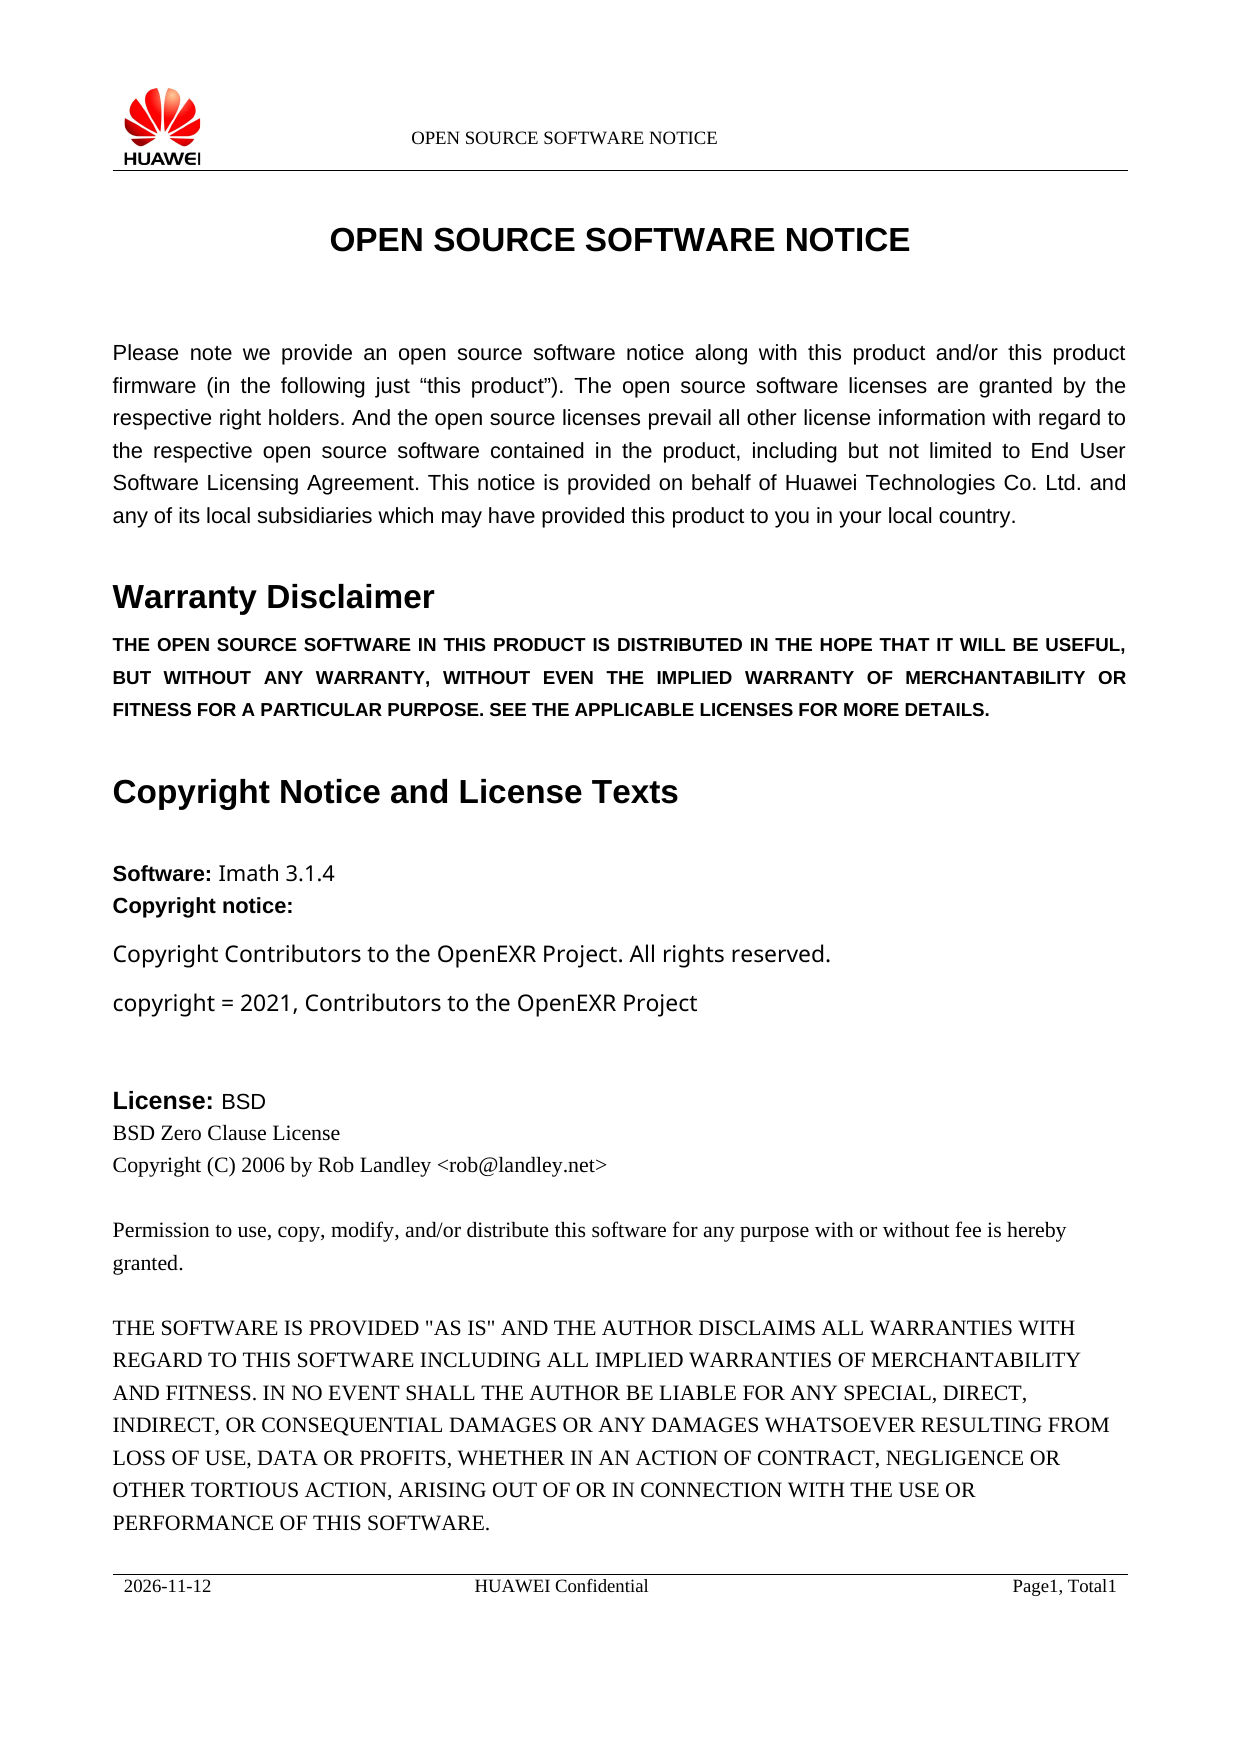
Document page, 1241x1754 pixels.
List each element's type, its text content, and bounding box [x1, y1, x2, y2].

text Copyright notice: Copyright Contributors to the OpenEXR Project. All rights reserved. copyright = 2021, Contributors to the OpenEXR Project [112, 889, 1128, 1068]
title Software: Imath 3.1.4 [112, 856, 1128, 889]
text Please note we provide an open source software notice along with this product and/or this product firmware (in the following just “this product”). The open source software licenses are granted by the respective right holders. And the open source licenses prevail all other license information with regard to the respective open source software contained in the product, including but not limited to End User Software Licensing Agreement. This notice is provided on behalf of Huawei Technologies Co. Ltd. and any of its local subsidiaries which may have provided this product to you in your local country. [112, 336, 1128, 531]
text License: BSD [112, 1084, 1128, 1116]
text Copyright Notice and License Texts [112, 759, 1128, 824]
text The open source software in this product is distributed in the hope that it will be useful, but WITHOUT ANY WARRANTY, without even the implied warranty of MERCHANTABILITY or FITNESS FOR A PARTICULAR PURPOSE. See the applicable licenses for more details. [112, 629, 1128, 726]
picture [124, 88, 201, 165]
text Warranty Disclaimer [112, 564, 1128, 629]
text BSD Zero Clause License Copyright (C) 2006 by Rob Landley <rob@landley.net> Permission to use, copy, modify, and/or distribute this software for any purpose with or without fee is hereby granted. THE SOFTWARE IS PROVIDED "AS IS" AND THE AUTHOR DISCLAIMS ALL WARRANTIES WITH REGARD TO THIS SOFTWARE INCLUDING ALL IMPLIED WARRANTIES OF MERCHANTABILITY AND FITNESS. IN NO EVENT SHALL THE AUTHOR BE LIABLE FOR ANY SPECIAL, DIRECT, INDIRECT, OR CONSEQUENTIAL DAMAGES OR ANY DAMAGES WHATSOEVER RESULTING FROM LOSS OF USE, DATA OR PROFITS, WHETHER IN AN ACTION OF CONTRACT, NEGLIGENCE OR OTHER TORTIOUS ACTION, ARISING OUT OF OR IN CONNECTION WITH THE USE OR PERFORMANCE OF THIS SOFTWARE. [112, 1116, 1128, 1571]
text OPEN SOURCE SOFTWARE NOTICE [112, 206, 1128, 271]
